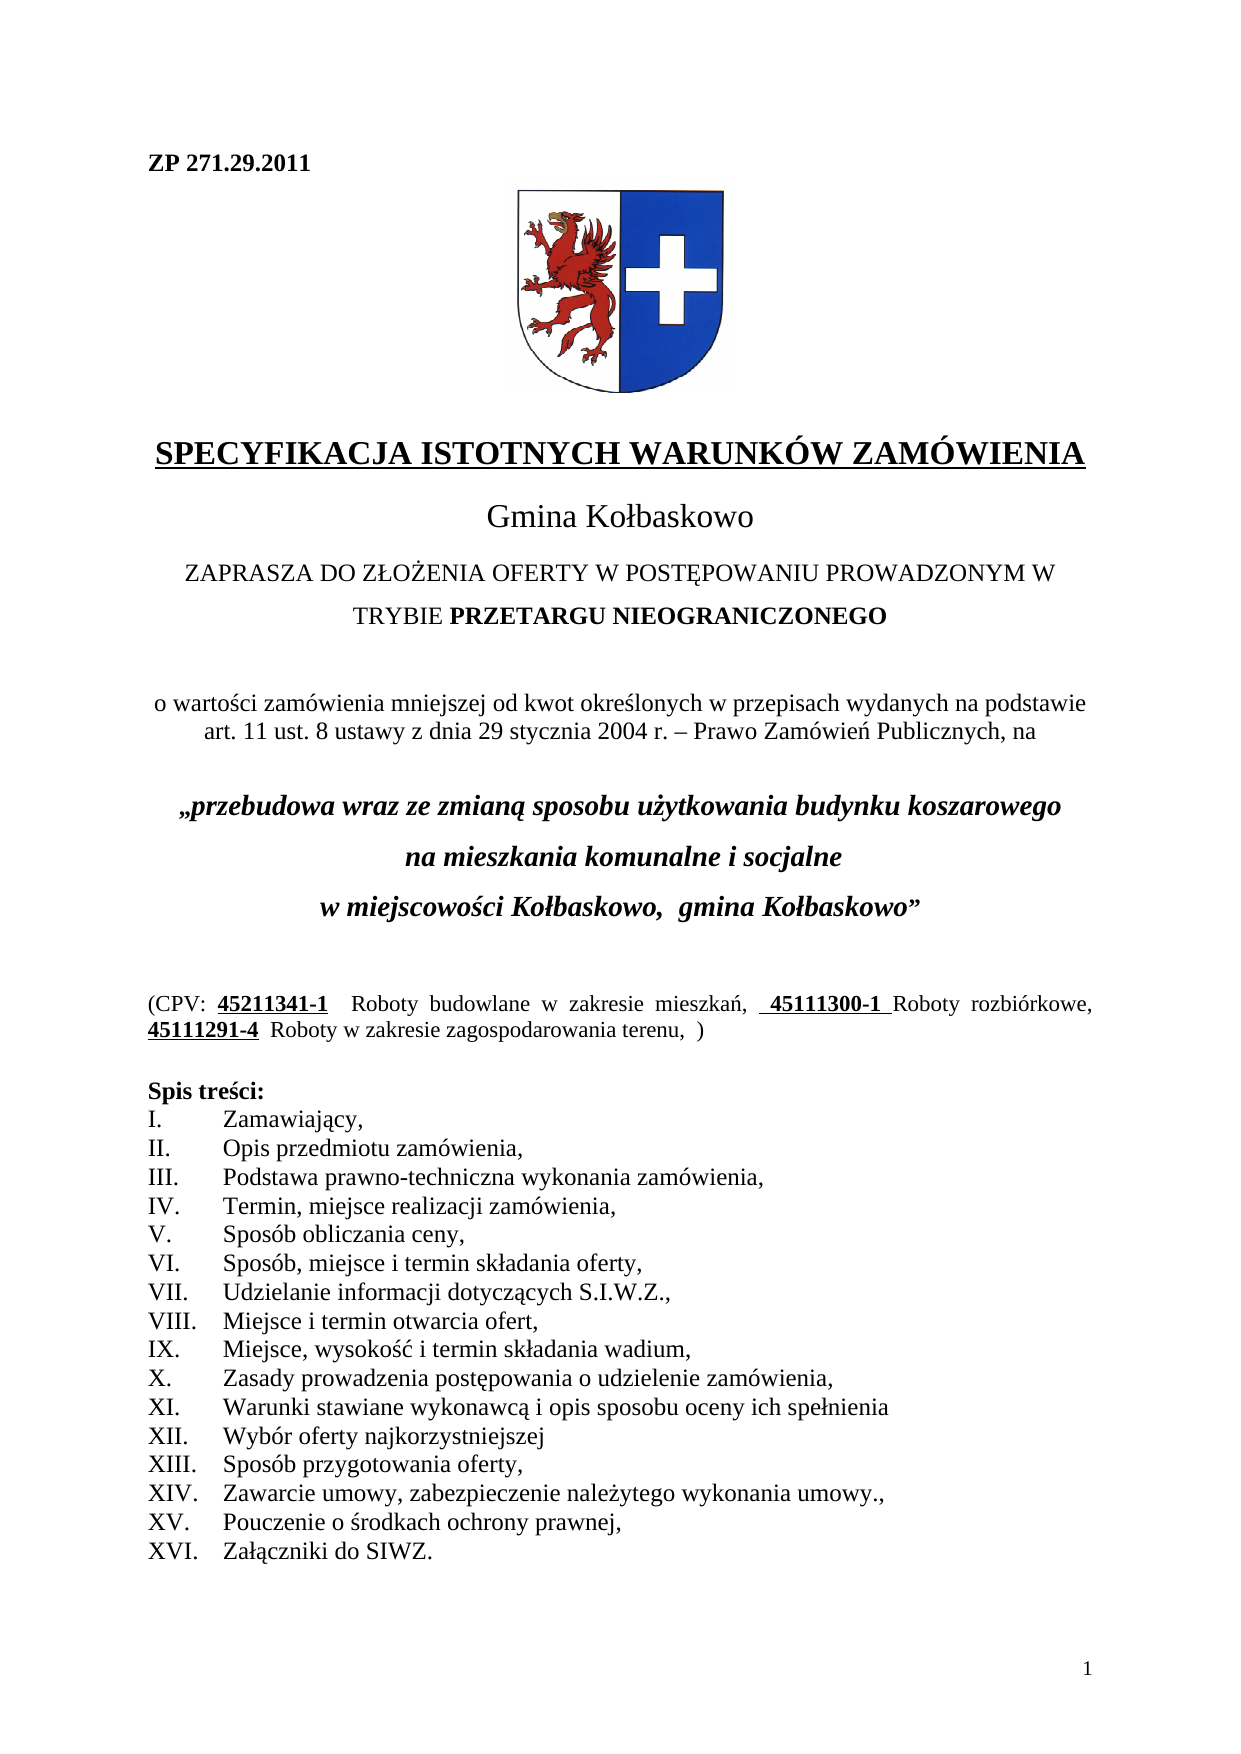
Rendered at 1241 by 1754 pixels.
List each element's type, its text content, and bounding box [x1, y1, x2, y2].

list Sposób przygotowania oferty, [148, 1449, 1092, 1478]
list Warunki stawiane wykonawcą i opis sposobu oceny ich spełnienia [148, 1392, 1092, 1421]
list Załączniki do SIWZ. [148, 1536, 1092, 1564]
list Zawarcie umowy, zabezpieczenie należytego wykonania umowy., [148, 1478, 1092, 1507]
text Spis treści: [148, 1076, 1092, 1104]
text na mieszkania komunalne i socjalne [148, 839, 1092, 872]
list Sposób, miejsce i termin składania oferty, [148, 1248, 1092, 1277]
list Termin, miejsce realizacji zamówienia, [148, 1191, 1092, 1219]
text „przebudowa wraz ze zmianą sposobu użytkowania budynku koszarowego [148, 788, 1092, 822]
list Miejsce, wysokość i termin składania wadium, [148, 1334, 1092, 1363]
text o wartości zamówienia mniejszej od kwot określonych w przepisach wydanych na podstawie art. 11 ust. 8 ustawy z dnia 29 stycznia 2004 r. – Prawo Zamówień Publicznych, na [148, 688, 1092, 745]
subtitle Gmina Kołbaskowo [148, 496, 1092, 534]
text w miejscowości Kołbaskowo, gmina Kołbaskowo” [148, 889, 1092, 922]
list Udzielanie informacji dotyczących S.I.W.Z., [148, 1277, 1092, 1306]
list Zamawiający, [148, 1104, 1092, 1133]
list Wybór oferty najkorzystniejszej [148, 1421, 1092, 1449]
list Sposób obliczania ceny, [148, 1219, 1092, 1248]
list Zasady prowadzenia postępowania o udzielenie zamówienia, [148, 1363, 1092, 1392]
list Podstawa prawno-techniczna wykonania zamówienia, [148, 1162, 1092, 1191]
list Opis przedmiotu zamówienia, [148, 1133, 1092, 1162]
text ZAPRASZA DO ZŁOŻENIA OFERTY W POSTĘPOWANIU PROWADZONYM W TRYBIE PRZETARGU NIEOGRANICZONEGO [148, 558, 1092, 630]
title ZP 271.29.2011 [148, 148, 1092, 176]
list Miejsce i termin otwarcia ofert, [148, 1306, 1092, 1334]
text (CPV: 45211341-1 Roboty budowlane w zakresie mieszkań, 45111300-1 Roboty rozbiórkowe, 45111291-4 Roboty w zakresie zagospodarowania terenu, ) [148, 989, 1092, 1042]
list Pouczenie o środkach ochrony prawnej, [148, 1507, 1092, 1536]
title SPECYFIKACJA ISTOTNYCH WARUNKÓW ZAMÓWIENIA [148, 433, 1092, 472]
